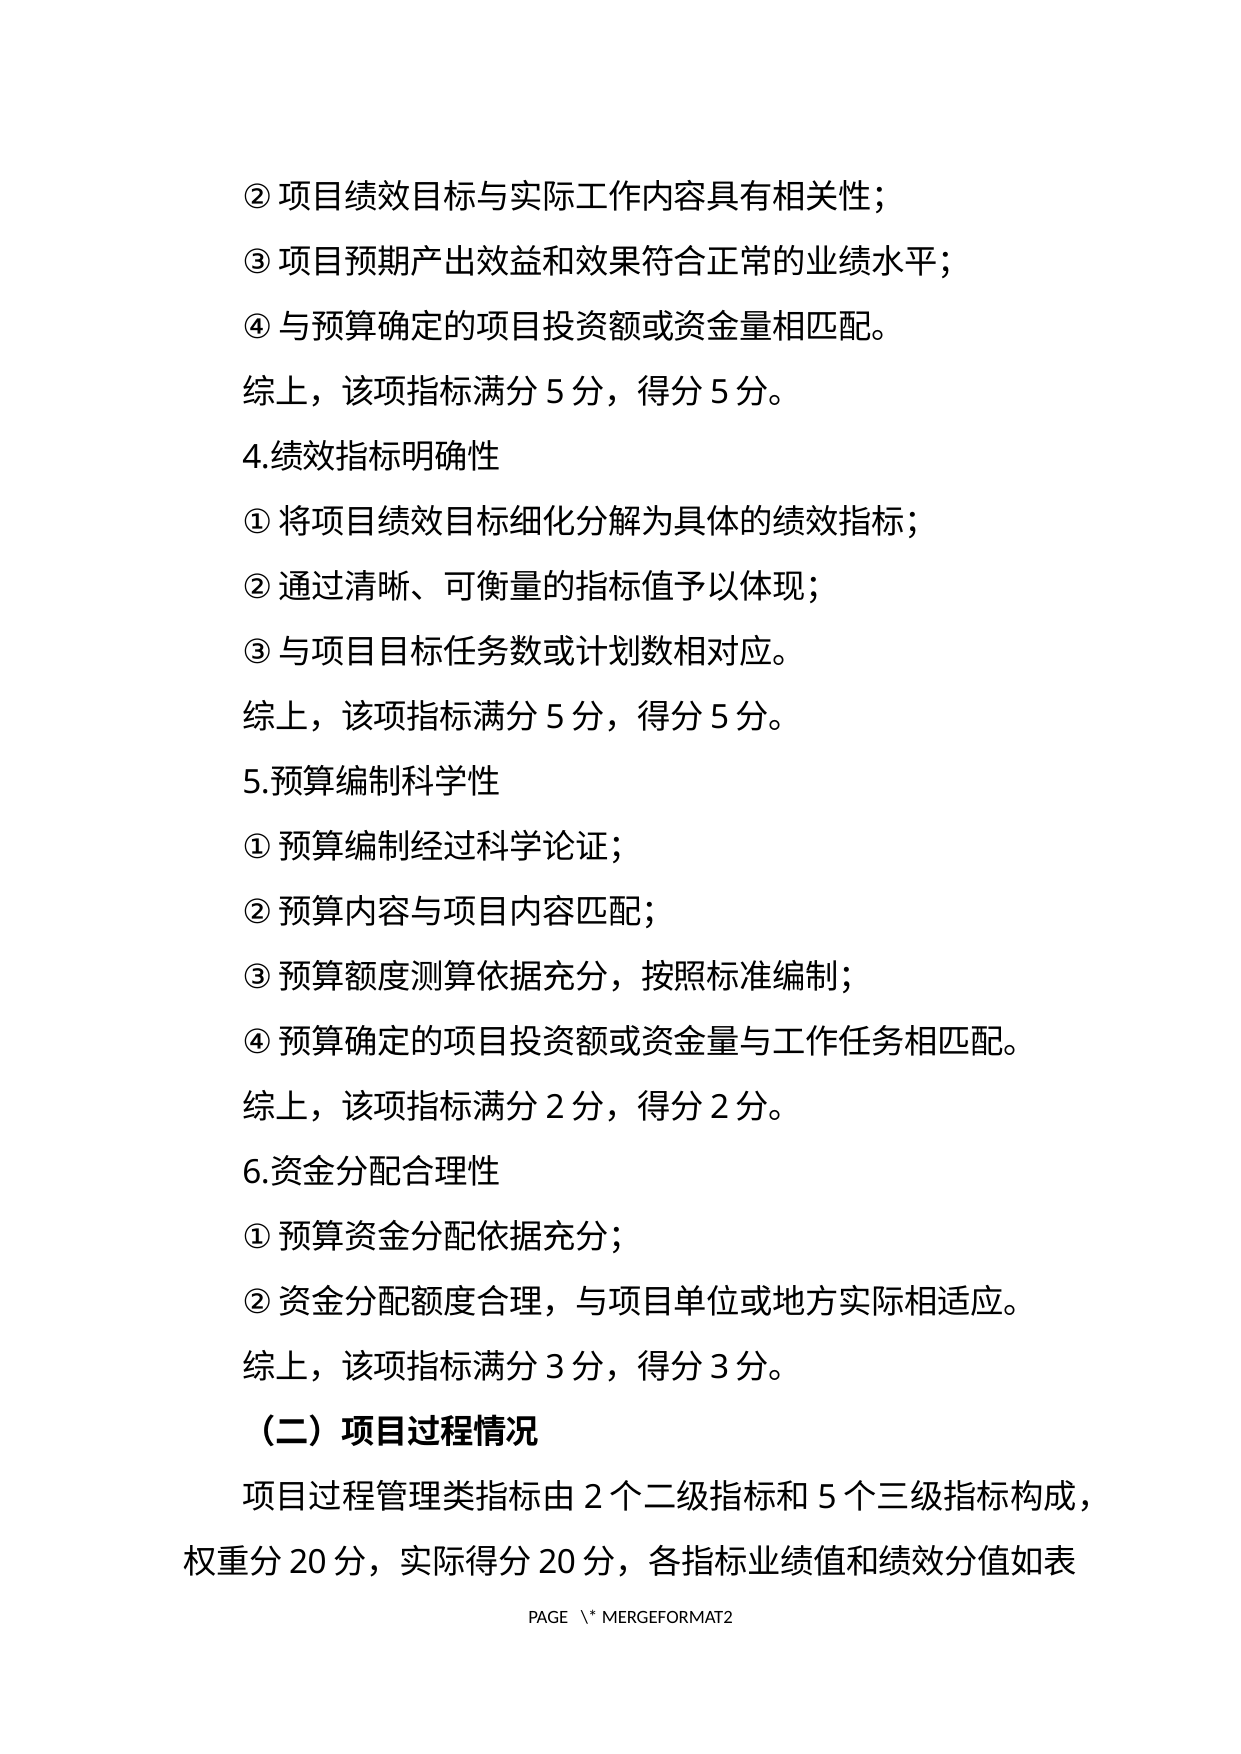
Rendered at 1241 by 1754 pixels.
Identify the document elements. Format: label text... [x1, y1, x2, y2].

text ④预算确定的项目投资额或资金量与工作任务相匹配。 [183, 1007, 1078, 1072]
text 4.绩效指标明确性 [183, 422, 1078, 487]
text ③预算额度测算依据充分，按照标准编制； [183, 942, 1078, 1007]
text ①预算资金分配依据充分； [183, 1202, 1078, 1267]
text 综上，该项指标满分3分，得分3分。 [183, 1332, 1078, 1397]
text ②资金分配额度合理，与项目单位或地方实际相适应。 [183, 1267, 1078, 1332]
text ③与项目目标任务数或计划数相对应。 [183, 617, 1078, 682]
text ④与预算确定的项目投资额或资金量相匹配。 [183, 292, 1078, 357]
text ①将项目绩效目标细化分解为具体的绩效指标； [183, 487, 1078, 552]
text （二）项目过程情况 [183, 1397, 1078, 1462]
text 综上，该项指标满分5分，得分5分。 [183, 682, 1078, 747]
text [183, 1462, 1078, 1592]
text 6.资金分配合理性 [183, 1137, 1078, 1202]
text 5.预算编制科学性 [183, 747, 1078, 812]
text ②通过清晰、可衡量的指标值予以体现； [183, 552, 1078, 617]
text 综上，该项指标满分2分，得分2分。 [183, 1072, 1078, 1137]
text 综上，该项指标满分5分，得分5分。 [183, 357, 1078, 422]
text ②预算内容与项目内容匹配； [183, 877, 1078, 942]
text ③项目预期产出效益和效果符合正常的业绩水平； [183, 227, 1078, 292]
text ②项目绩效目标与实际工作内容具有相关性； [183, 162, 1078, 227]
text ①预算编制经过科学论证； [183, 812, 1078, 877]
